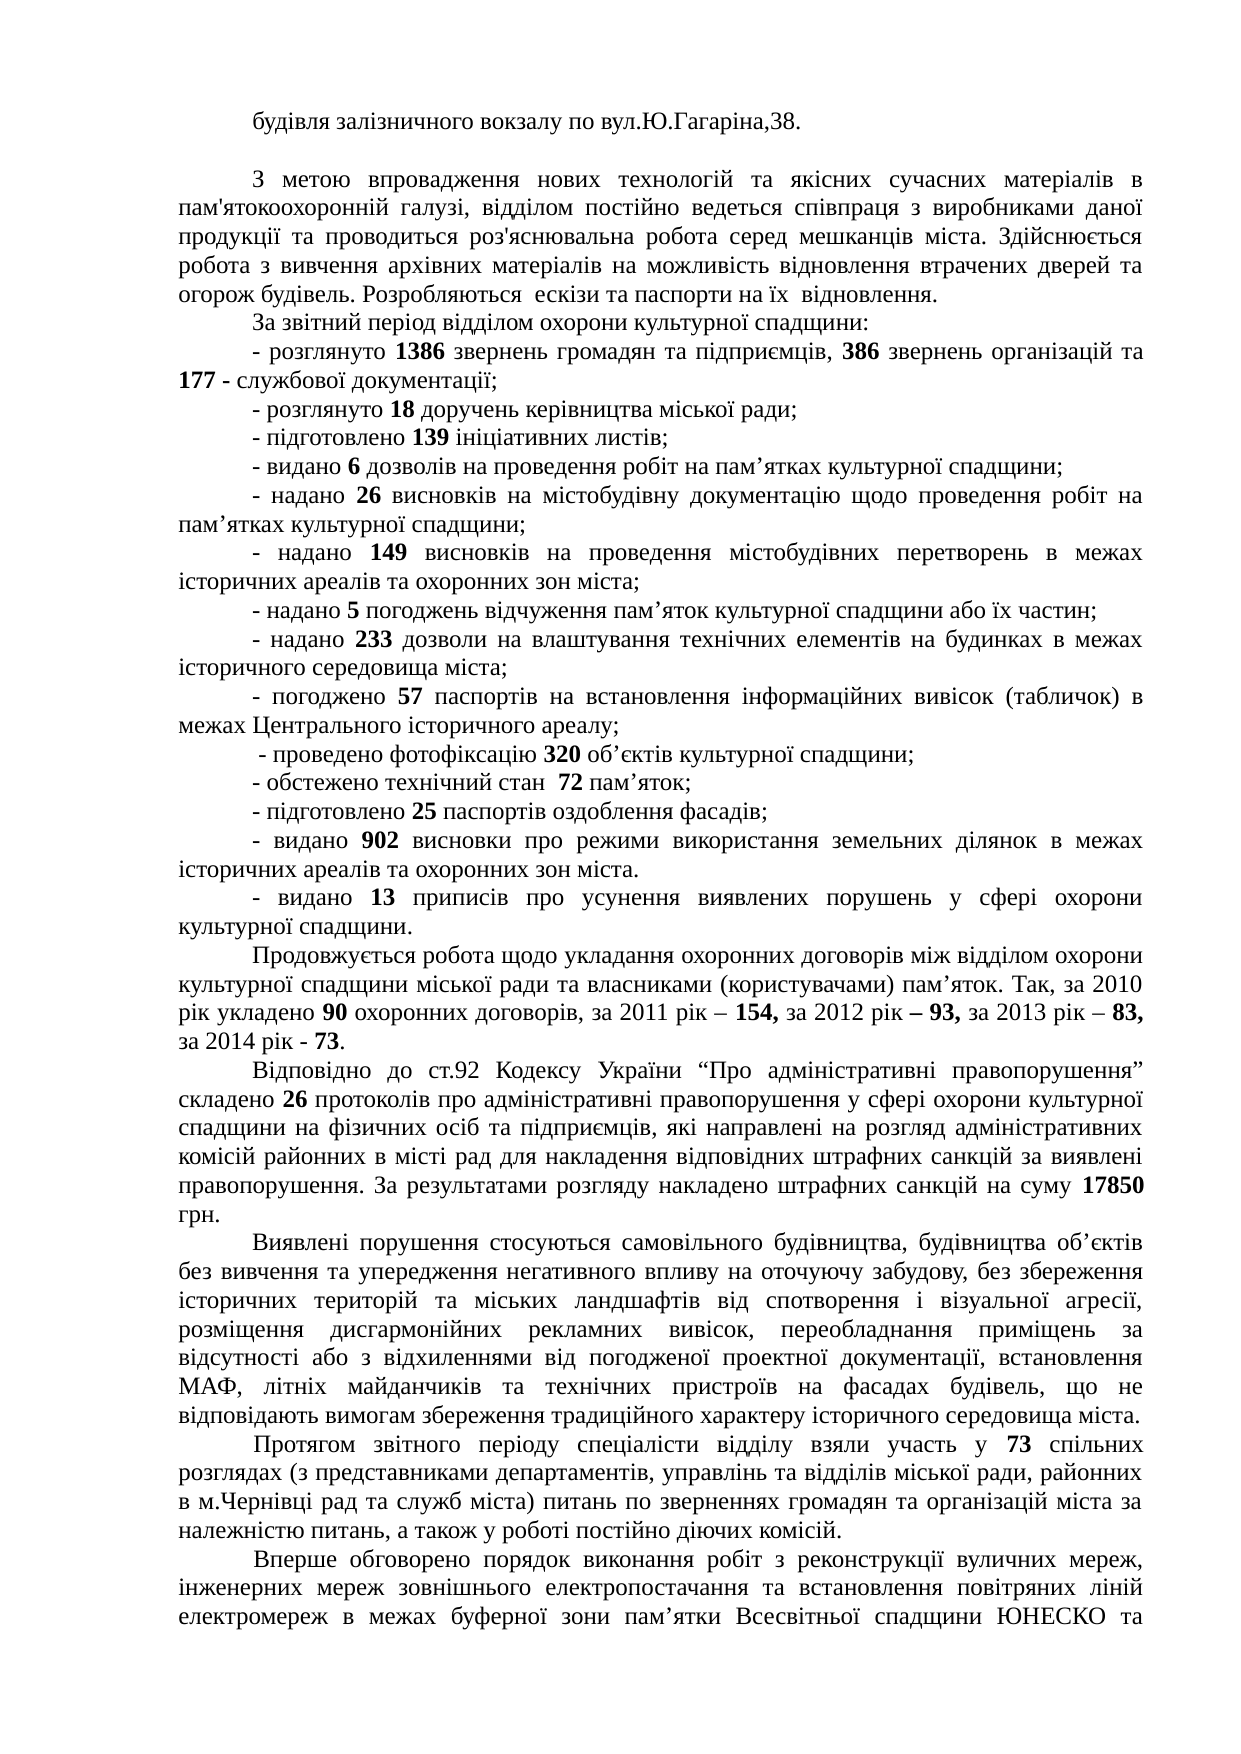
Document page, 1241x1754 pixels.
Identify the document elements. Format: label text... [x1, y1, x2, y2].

text - проведено фотофіксацію 320 об’єктів культурної спадщини; [178, 739, 1144, 767]
text - надано 26 висновків на містобудівну документацію щодо проведення робіт на пам’ятках культурної спадщини; [178, 480, 1144, 537]
text - надано 149 висновків на проведення містобудівних перетворень в межах історичних ареалів та охоронних зон міста; [178, 537, 1144, 595]
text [178, 1544, 1144, 1630]
text - обстежено технічний стан 72 пам’яток; [178, 767, 1144, 796]
text Виявлені порушення стосуються самовільного будівництва, будівництва об’єктів без вивчення та упередження негативного впливу на оточуючу забудову, без збереження історичних територій та міських ландшафтів від спотворення і візуальної агресії, розміщення дисгармонійних рекламних вивісок, переобладнання приміщень за відсутності або з відхиленнями від погодженої проектної документації, встановлення МАФ, літніх майданчиків та технічних пристроїв на фасадах будівель, що не відповідають вимогам збереження традиційного характеру історичного середовища міста. [178, 1227, 1144, 1429]
text Протягом звітного періоду спеціалісти відділу взяли участь у 73 спільних розглядах (з представниками департаментів, управлінь та відділів міської ради, районних в м.Чернівці рад та служб міста) питань по зверненнях громадян та організацій міста за належністю питань, а також у роботі постійно діючих комісій. [178, 1429, 1144, 1544]
text Відповідно до ст.92 Кодексу України “Про адміністративні правопорушення” складено 26 протоколів про адміністративні правопорушення у сфері охорони культурної спадщини на фізичних осіб та підприємців, які направлені на розгляд адміністративних комісій районних в місті рад для накладення відповідних штрафних санкцій за виявлені правопорушення. За результатами розгляду накладено штрафних санкцій на суму 17850 грн. [178, 1055, 1144, 1227]
text - видано 902 висновки про режими використання земельних ділянок в межах історичних ареалів та охоронних зон міста. [178, 825, 1144, 882]
list будівля залізничного вокзалу по вул.Ю.Гагаріна,38. [178, 106, 1144, 135]
text - надано 5 погоджень відчуження пам’яток культурної спадщини або їх частин; [178, 595, 1144, 624]
text За звітний період відділом охорони культурної спадщини: [178, 307, 1144, 336]
text - підготовлено 139 ініціативних листів; [178, 422, 1144, 451]
text - погоджено 57 паспортів на встановлення інформаційних вивісок (табличок) в межах Центрального історичного ареалу; [178, 681, 1144, 739]
text - розглянуто 1386 звернень громадян та підприємців, 386 звернень організацій та 177 - службової документації; [178, 336, 1144, 394]
text - розглянуто 18 доручень керівництва міської ради; [178, 394, 1144, 422]
text - надано 233 дозволи на влаштування технічних елементів на будинках в межах історичного середовища міста; [178, 624, 1144, 681]
text - видано 6 дозволів на проведення робіт на пам’ятках культурної спадщини; [178, 451, 1144, 480]
text Продовжується робота щодо укладання охоронних договорів між відділом охорони культурної спадщини міської ради та власниками (користувачами) пам’яток. Так, за 2010 рік укладено 90 охоронних договорів, за 2011 рік – 154, за 2012 рік – 93, за 2013 рік – 83, за 2014 рік - 73. [178, 940, 1144, 1055]
text З метою впровадження нових технологій та якісних сучасних матеріалів в пам'ятокоохоронній галузі, відділом постійно ведеться співпраця з виробниками даної продукції та проводиться роз'яснювальна робота серед мешканців міста. Здійснюється робота з вивчення архівних матеріалів на можливість відновлення втрачених дверей та огорож будівель. Розробляються ескізи та паспорти на їх відновлення. [178, 164, 1144, 307]
text - видано 13 приписів про усунення виявлених порушень у сфері охорони культурної спадщини. [178, 882, 1144, 940]
text - підготовлено 25 паспортів оздоблення фасадів; [178, 796, 1144, 825]
